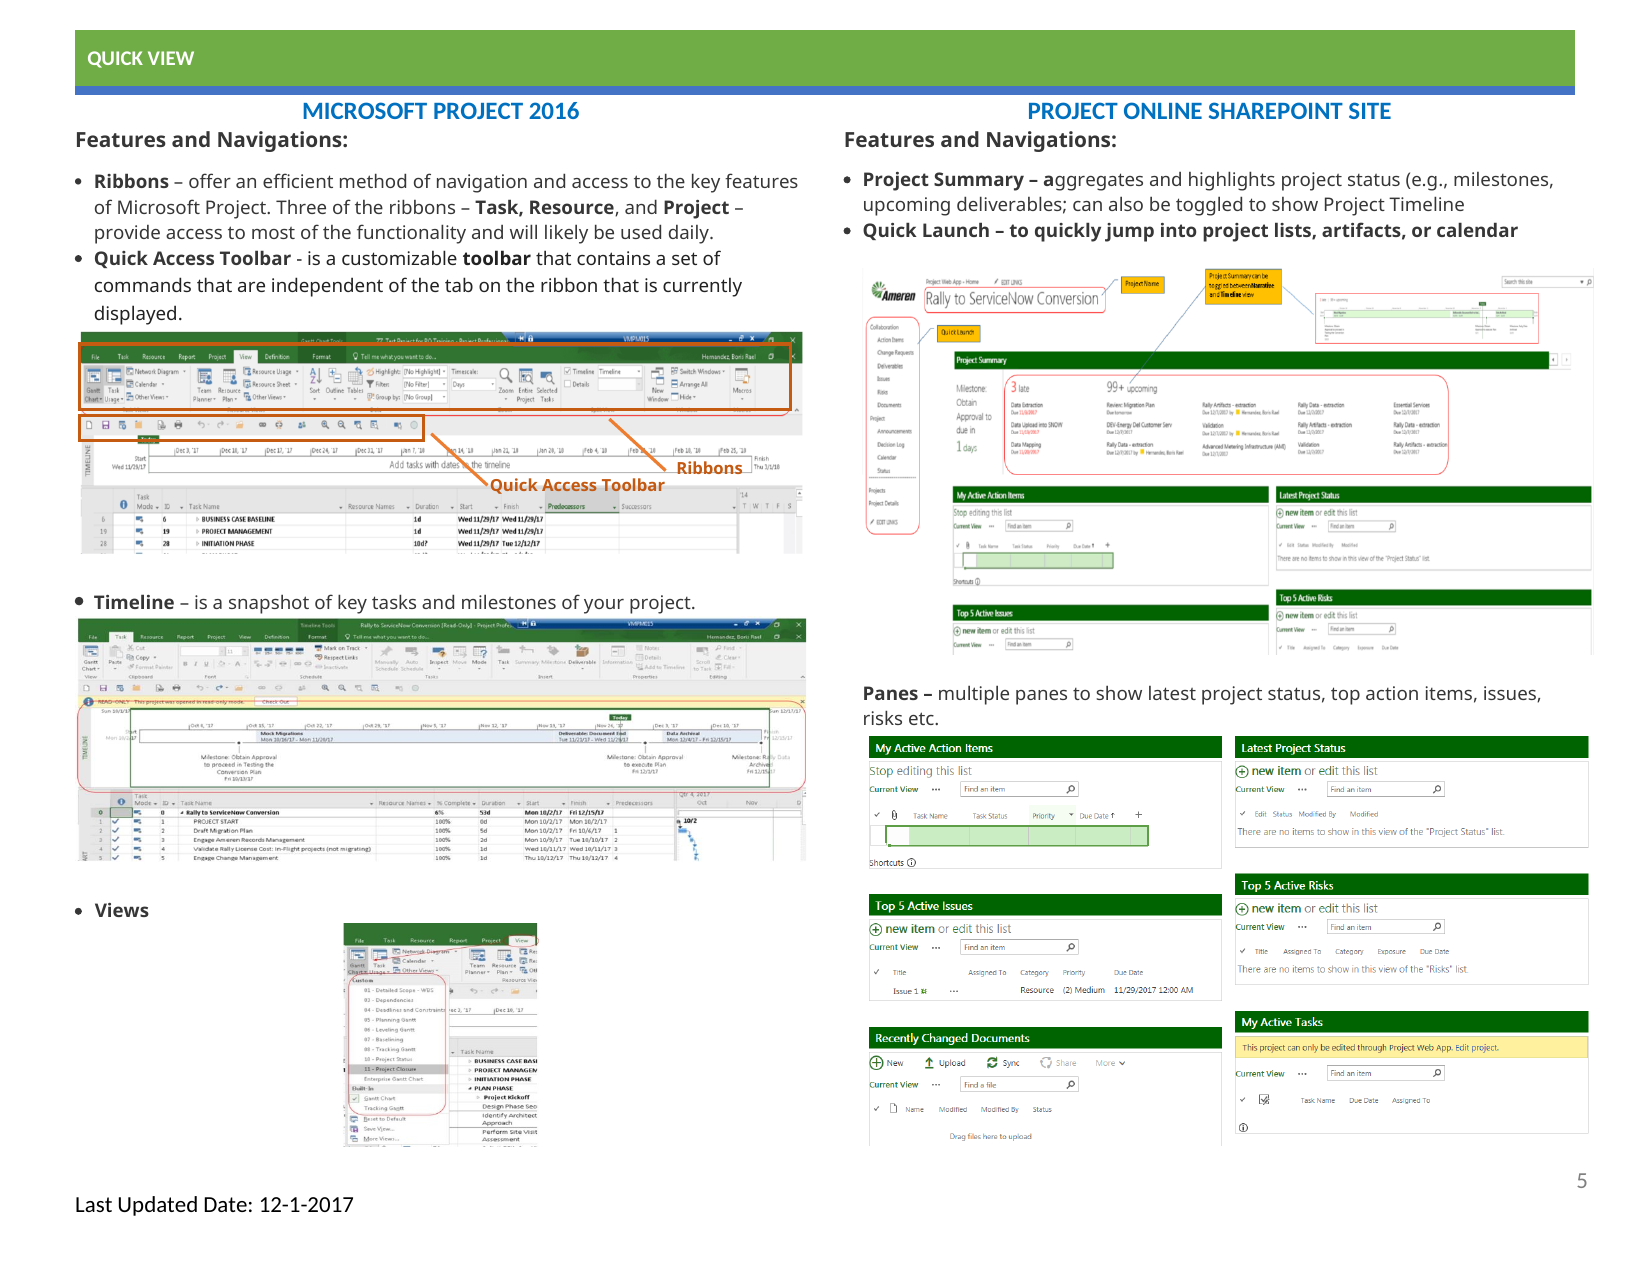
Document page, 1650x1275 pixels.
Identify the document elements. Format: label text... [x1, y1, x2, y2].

picture [75, 327, 807, 564]
picture [862, 730, 1594, 1146]
list Quick Access Toolbar - is a customizable toolbar that contains a set of commands that are independent of the tab on the ribbon that is currently displayed. [75, 245, 806, 326]
picture [75, 616, 807, 862]
text project ONLINE SHAREPOINT SITE [844, 95, 1575, 125]
list Views [75, 898, 806, 923]
text Features and Navigations: [75, 125, 806, 154]
text MicroSOft project 2016 [75, 95, 806, 125]
text Features and Navigations: [844, 125, 1575, 154]
list Quick Launch – to quickly jump into project lists, artifacts, or calendar [844, 217, 1575, 243]
list Timeline – is a snapshot of key tasks and milestones of your project. [75, 589, 806, 614]
picture [862, 268, 1594, 655]
list Panes – multiple panes to show latest project status, top action items, issues, risks etc. [862, 680, 1575, 730]
list Ribbons – offer an efficient method of navigation and access to the key features of Microsoft Project. Three of the ribbons – Task, Resource, and Project – provide access to most of the functionality and will likely be used daily. [75, 168, 806, 245]
picture [342, 923, 539, 1147]
list Project Summary – aggregates and highlights project status (e.g., milestones, upcoming deliverables; can also be toggled to show Project Timeline [844, 166, 1575, 217]
